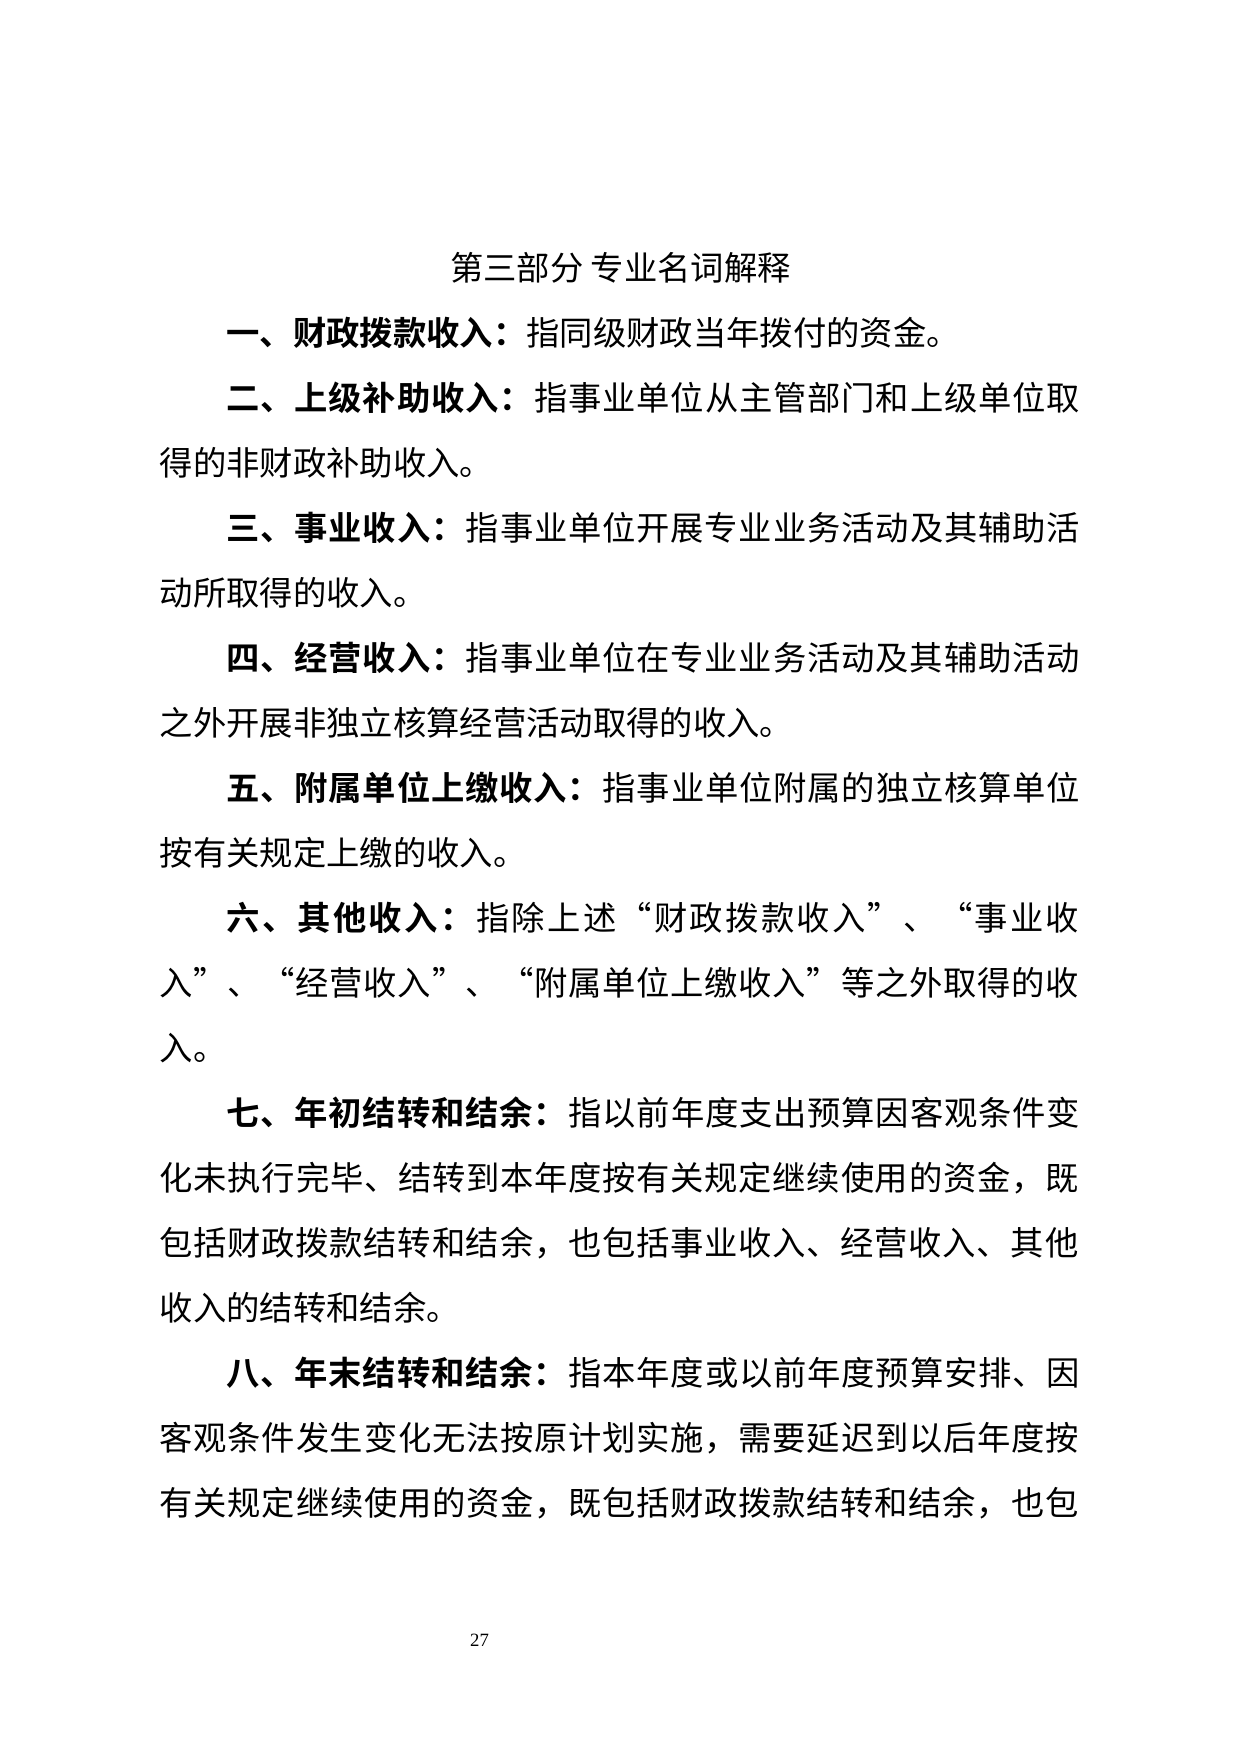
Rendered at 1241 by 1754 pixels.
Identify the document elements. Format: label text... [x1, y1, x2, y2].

text 三、事业收入：指事业单位开展专业业务活动及其辅助活动所取得的收入。 [159, 493, 1081, 623]
text 六、其他收入：指除上述“财政拨款收入”、“事业收入”、“经营收入”、“附属单位上缴收入”等之外取得的收入。 [159, 883, 1081, 1078]
text 二、上级补助收入：指事业单位从主管部门和上级单位取得的非财政补助收入。 [159, 363, 1081, 493]
text 第三部分 专业名词解释 [159, 233, 1081, 298]
text 一、财政拨款收入：指同级财政当年拨付的资金。 [159, 298, 1081, 363]
text 七、年初结转和结余：指以前年度支出预算因客观条件变化未执行完毕、结转到本年度按有关规定继续使用的资金，既包括财政拨款结转和结余，也包括事业收入、经营收入、其他收入的结转和结余。 [159, 1078, 1081, 1338]
text 五、附属单位上缴收入：指事业单位附属的独立核算单位按有关规定上缴的收入。 [159, 753, 1081, 883]
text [159, 1338, 1081, 1533]
text 四、经营收入：指事业单位在专业业务活动及其辅助活动之外开展非独立核算经营活动取得的收入。 [159, 623, 1081, 753]
